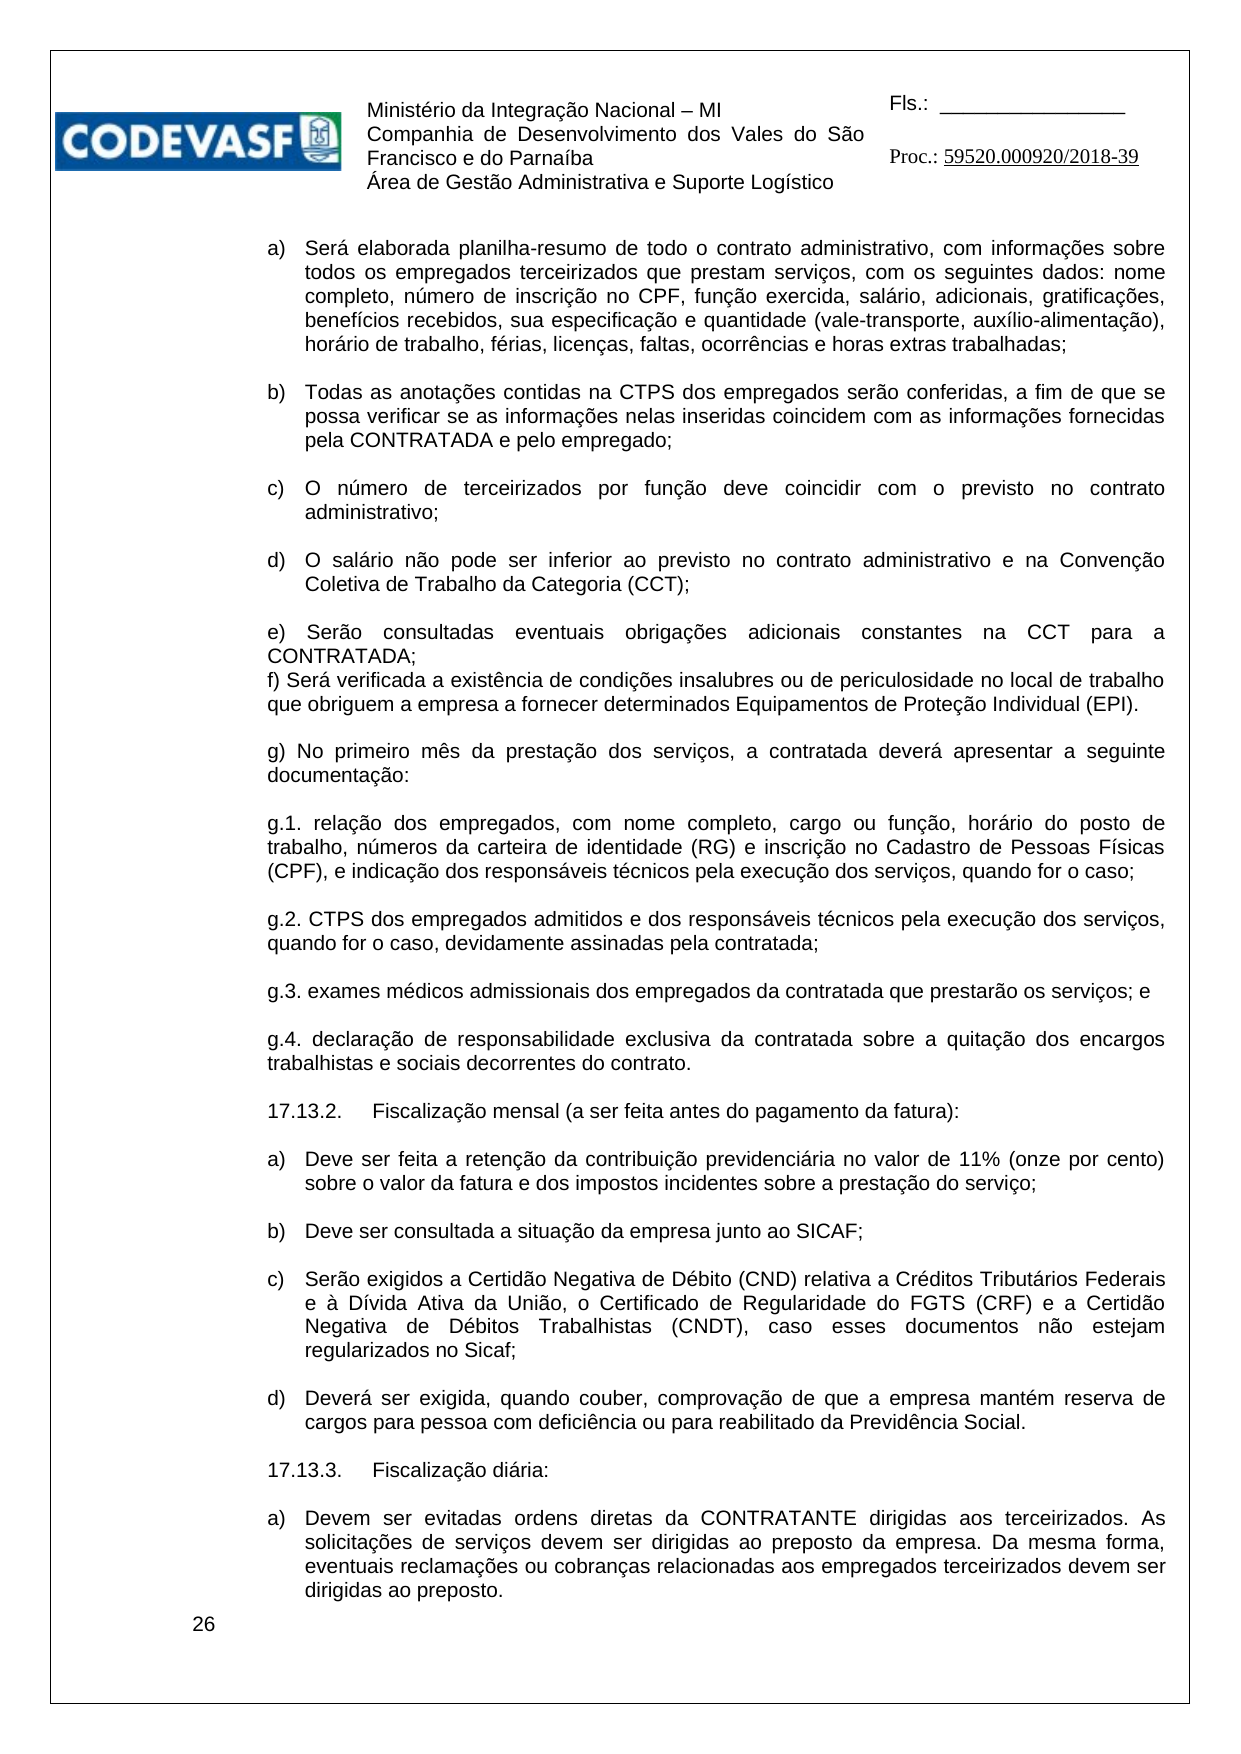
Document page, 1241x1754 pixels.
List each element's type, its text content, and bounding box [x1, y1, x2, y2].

subtitle Fiscalização mensal (a ser feita antes do pagamento da fatura): [267, 1099, 1166, 1123]
list g.3. exames médicos admissionais dos empregados da contratada que prestarão os serviços; e [267, 979, 1166, 1003]
list Todas as anotações contidas na CTPS dos empregados serão conferidas, a fim de que se possa verificar se as informações nelas inseridas coincidem com as informações fornecidas pela CONTRATADA e pelo empregado; [267, 380, 1166, 452]
subtitle Fiscalização diária: [267, 1458, 1166, 1482]
list Devem ser evitadas ordens diretas da CONTRATANTE dirigidas aos terceirizados. As solicitações de serviços devem ser dirigidas ao preposto da empresa. Da mesma forma, eventuais reclamações ou cobranças relacionadas aos empregados terceirizados devem ser dirigidas ao preposto. [267, 1506, 1166, 1602]
list O número de terceirizados por função deve coincidir com o previsto no contrato administrativo; [267, 476, 1166, 524]
list Serão exigidos a Certidão Negativa de Débito (CND) relativa a Créditos Tributários Federais e à Dívida Ativa da União, o Certificado de Regularidade do FGTS (CRF) e a Certidão Negativa de Débitos Trabalhistas (CNDT), caso esses documentos não estejam regularizados no Sicaf; [267, 1266, 1166, 1362]
list g) No primeiro mês da prestação dos serviços, a contratada deverá apresentar a seguinte documentação: [267, 739, 1166, 787]
list Deve ser consultada a situação da empresa junto ao SICAF; [267, 1218, 1166, 1242]
list Deve ser feita a retenção da contribuição previdenciária no valor de 11% (onze por cento) sobre o valor da fatura e dos impostos incidentes sobre a prestação do serviço; [267, 1147, 1166, 1194]
list g.2. CTPS dos empregados admitidos e dos responsáveis técnicos pela execução dos serviços, quando for o caso, devidamente assinadas pela contratada; [267, 907, 1166, 955]
list f) Será verificada a existência de condições insalubres ou de periculosidade no local de trabalho que obriguem a empresa a fornecer determinados Equipamentos de Proteção Individual (EPI). [267, 667, 1166, 715]
picture [55, 112, 342, 171]
list g.4. declaração de responsabilidade exclusiva da contratada sobre a quitação dos encargos trabalhistas e sociais decorrentes do contrato. [267, 1027, 1166, 1075]
list g.1. relação dos empregados, com nome completo, cargo ou função, horário do posto de trabalho, números da carteira de identidade (RG) e inscrição no Cadastro de Pessoas Físicas (CPF), e indicação dos responsáveis técnicos pela execução dos serviços, quando for o caso; [267, 811, 1166, 883]
list Deverá ser exigida, quando couber, comprovação de que a empresa mantém reserva de cargos para pessoa com deficiência ou para reabilitado da Previdência Social. [267, 1386, 1166, 1434]
list Será elaborada planilha-resumo de todo o contrato administrativo, com informações sobre todos os empregados terceirizados que prestam serviços, com os seguintes dados: nome completo, número de inscrição no CPF, função exercida, salário, adicionais, gratificações, benefícios recebidos, sua especificação e quantidade (vale-transporte, auxílio-alimentação), horário de trabalho, férias, licenças, faltas, ocorrências e horas extras trabalhadas; [267, 236, 1166, 356]
list O salário não pode ser inferior ao previsto no contrato administrativo e na Convenção Coletiva de Trabalho da Categoria (CCT); [267, 548, 1166, 596]
list e) Serão consultadas eventuais obrigações adicionais constantes na CCT para a CONTRATADA; [267, 619, 1166, 667]
